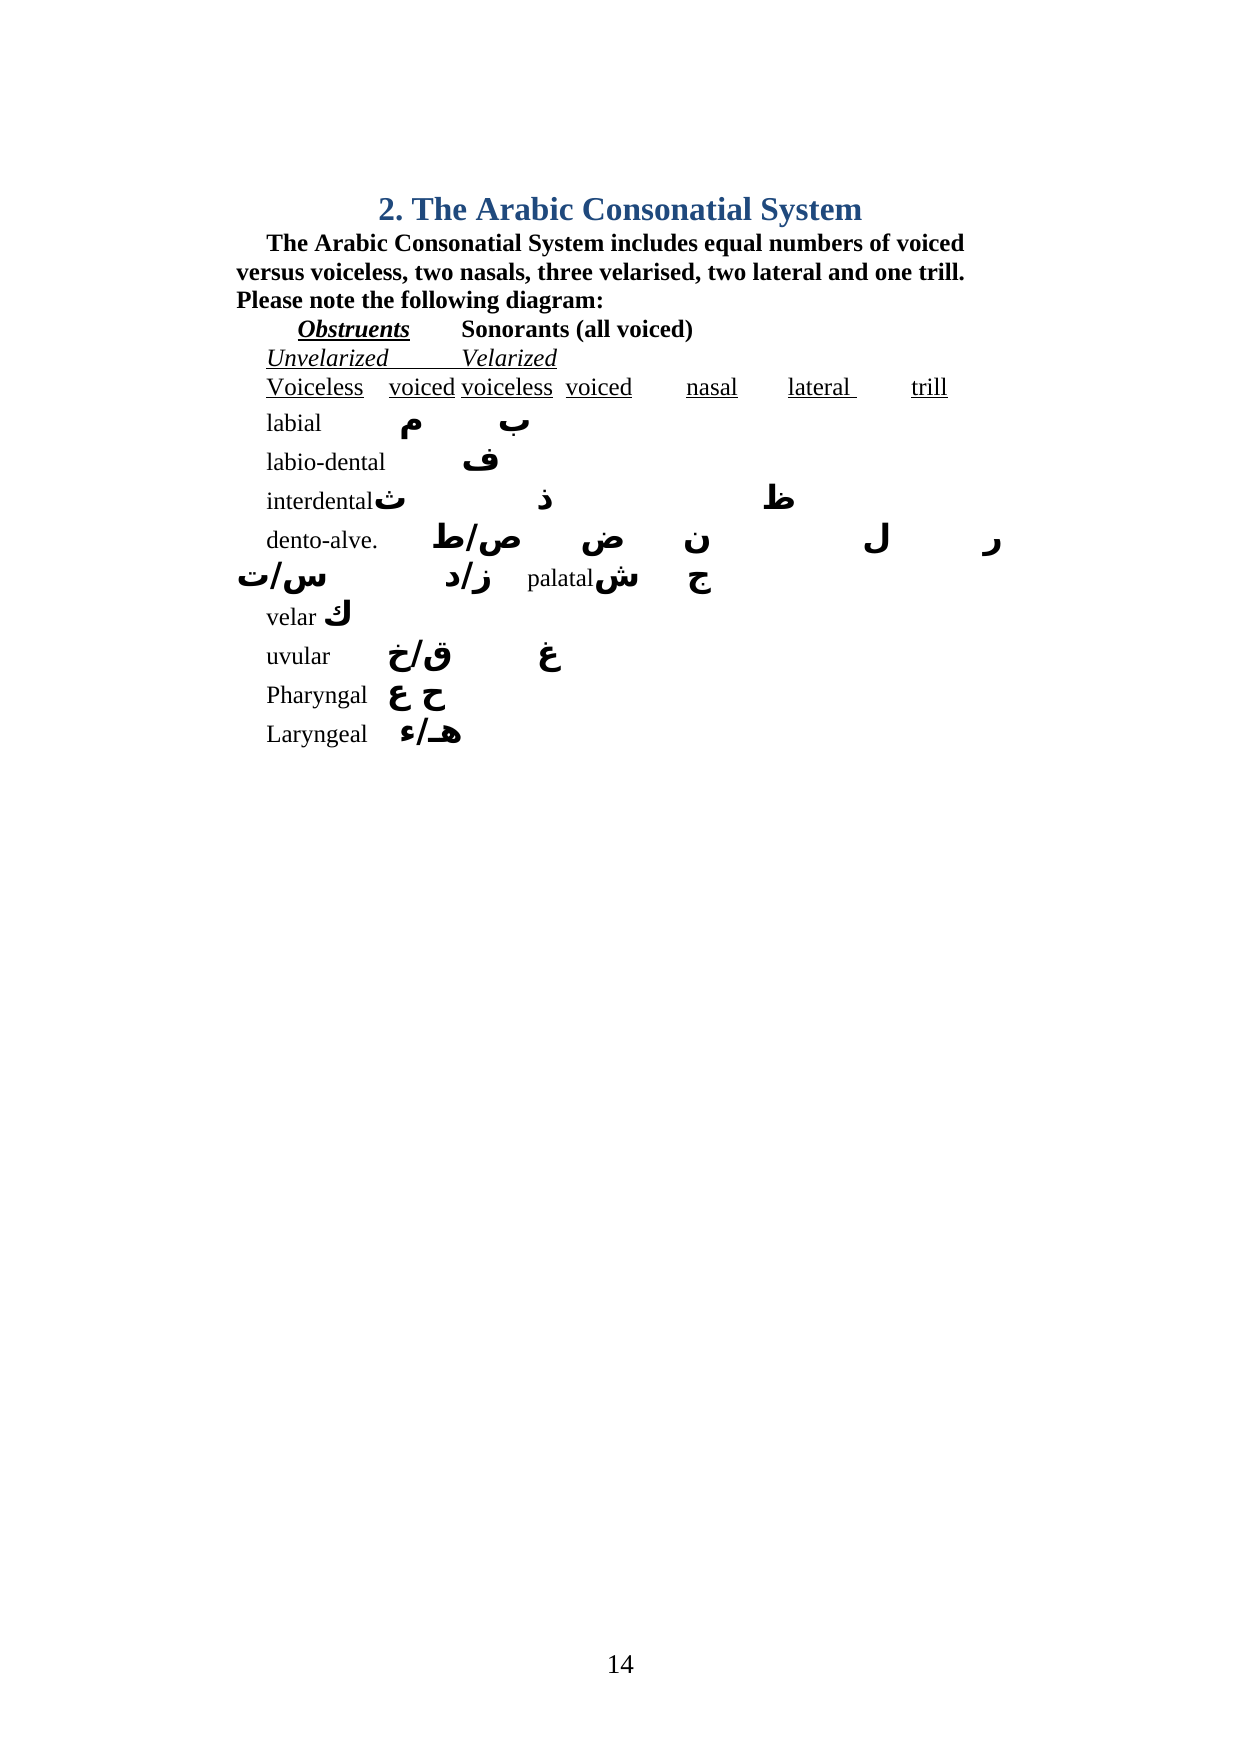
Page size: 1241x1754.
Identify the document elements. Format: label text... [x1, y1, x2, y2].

text labio-dental ف [236, 439, 1004, 478]
text Laryngeal هـ/ء [236, 711, 1004, 750]
text velar ك [236, 595, 1004, 634]
text Obstruents Sonorants (all voiced) [236, 314, 1004, 343]
text interdentalث ذ ظ [236, 478, 1004, 517]
text labial ب م [236, 401, 1004, 439]
text Voiceless voiced voiceless voiced nasal lateral trill [236, 372, 1004, 401]
text Unvelarized Velarized [236, 343, 1004, 372]
text dento-alve. ر ل ن ض ص/ط ز/د س/ت palatalش ج [236, 517, 1004, 595]
text Pharyngal ح ع [236, 672, 1004, 711]
text uvular ق/خ غ [236, 634, 1004, 672]
subtitle 2. The Arabic Consonatial System [236, 190, 1004, 228]
text The Arabic Consonatial System includes equal numbers of voiced versus voiceless, two nasals, three velarised, two lateral and one trill. Please note the following diagram: [236, 228, 1004, 314]
